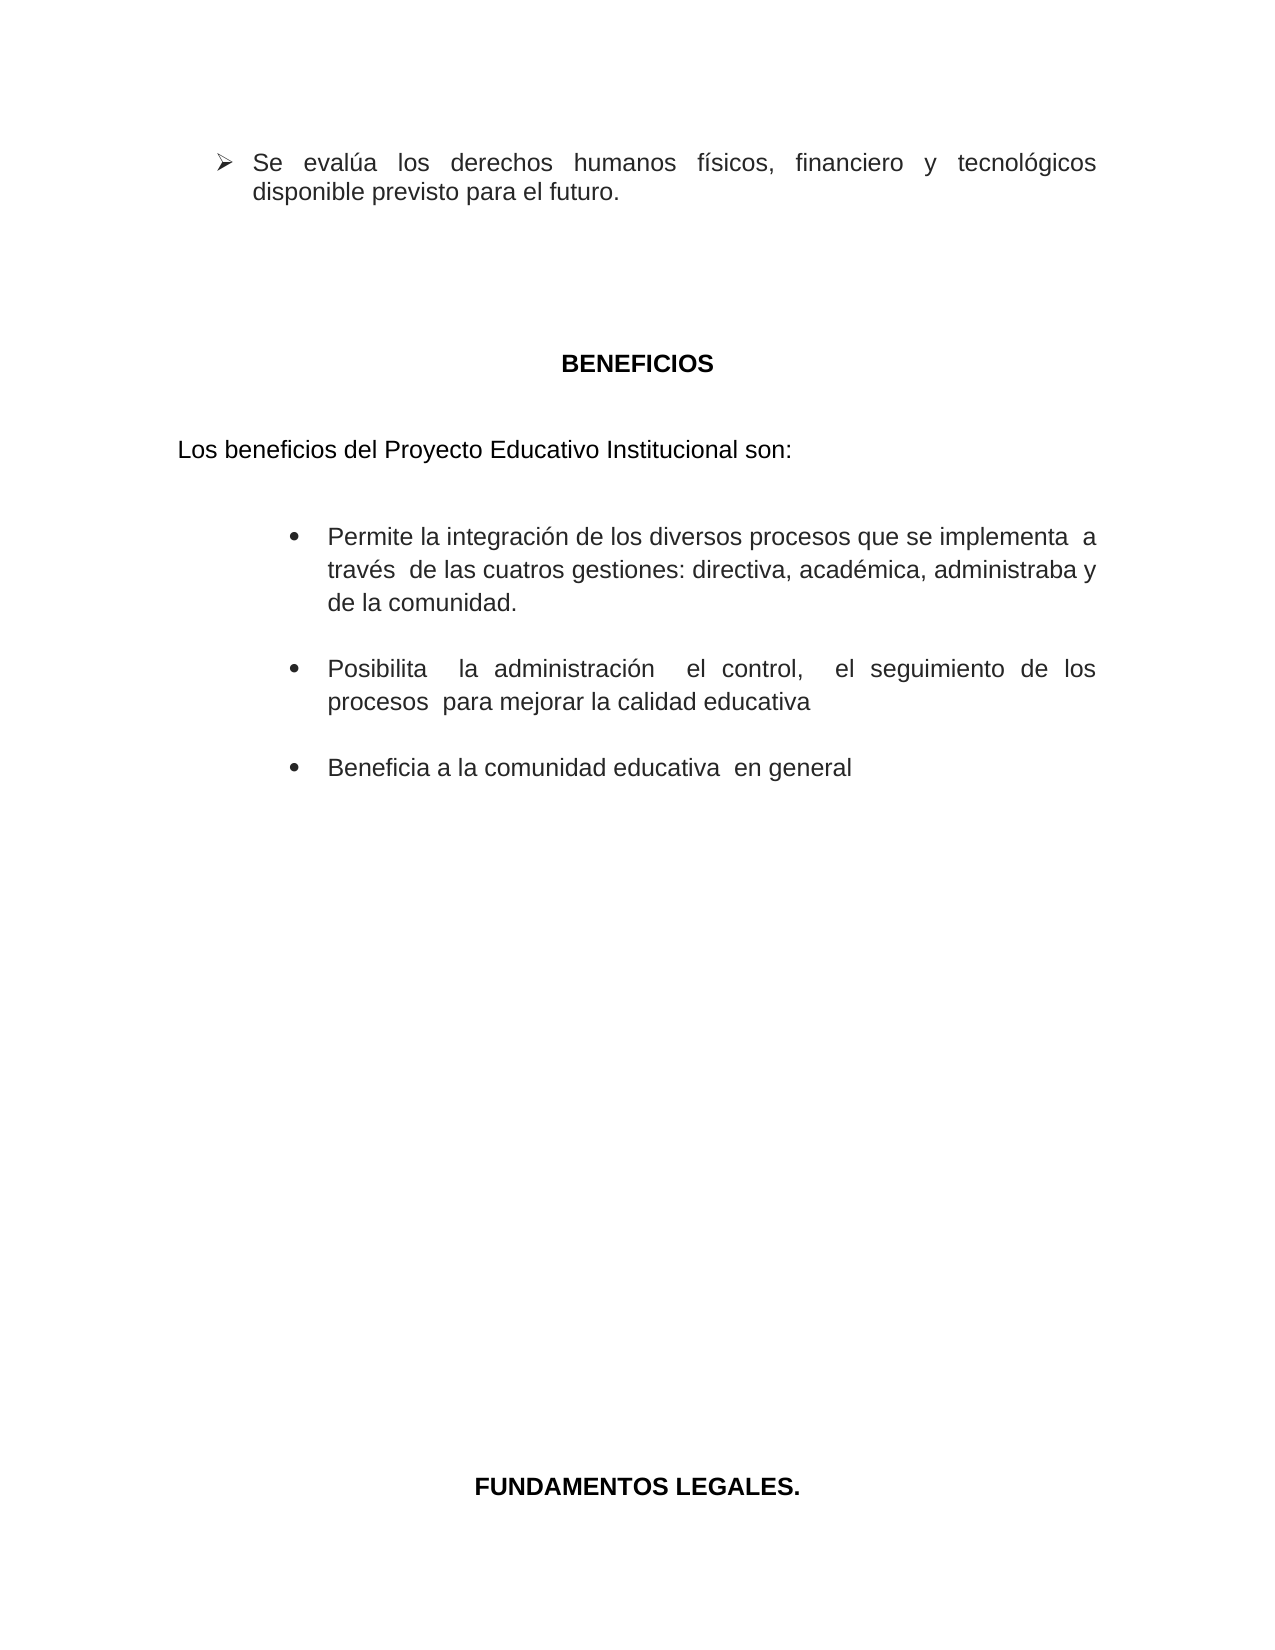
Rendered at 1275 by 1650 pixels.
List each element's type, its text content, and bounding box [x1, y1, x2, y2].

list FUNDAMENTOS LEGALES. [177, 1472, 1098, 1501]
text Los beneficios del Proyecto Educativo Institucional son: [177, 435, 1098, 464]
list Beneficia a la comunidad educativa en general [290, 753, 1098, 782]
list Se evalúa los derechos humanos físicos, financiero y tecnológicos disponible previsto para el futuro. [215, 148, 1098, 205]
list Permite la integración de los diversos procesos que se implementa a través de las cuatros gestiones: directiva, académica, administraba y de la comunidad. [290, 521, 1098, 616]
text BENEFICIOS [177, 349, 1098, 378]
list Posibilita la administración el control, el seguimiento de los procesos para mejorar la calidad educativa [290, 654, 1098, 716]
